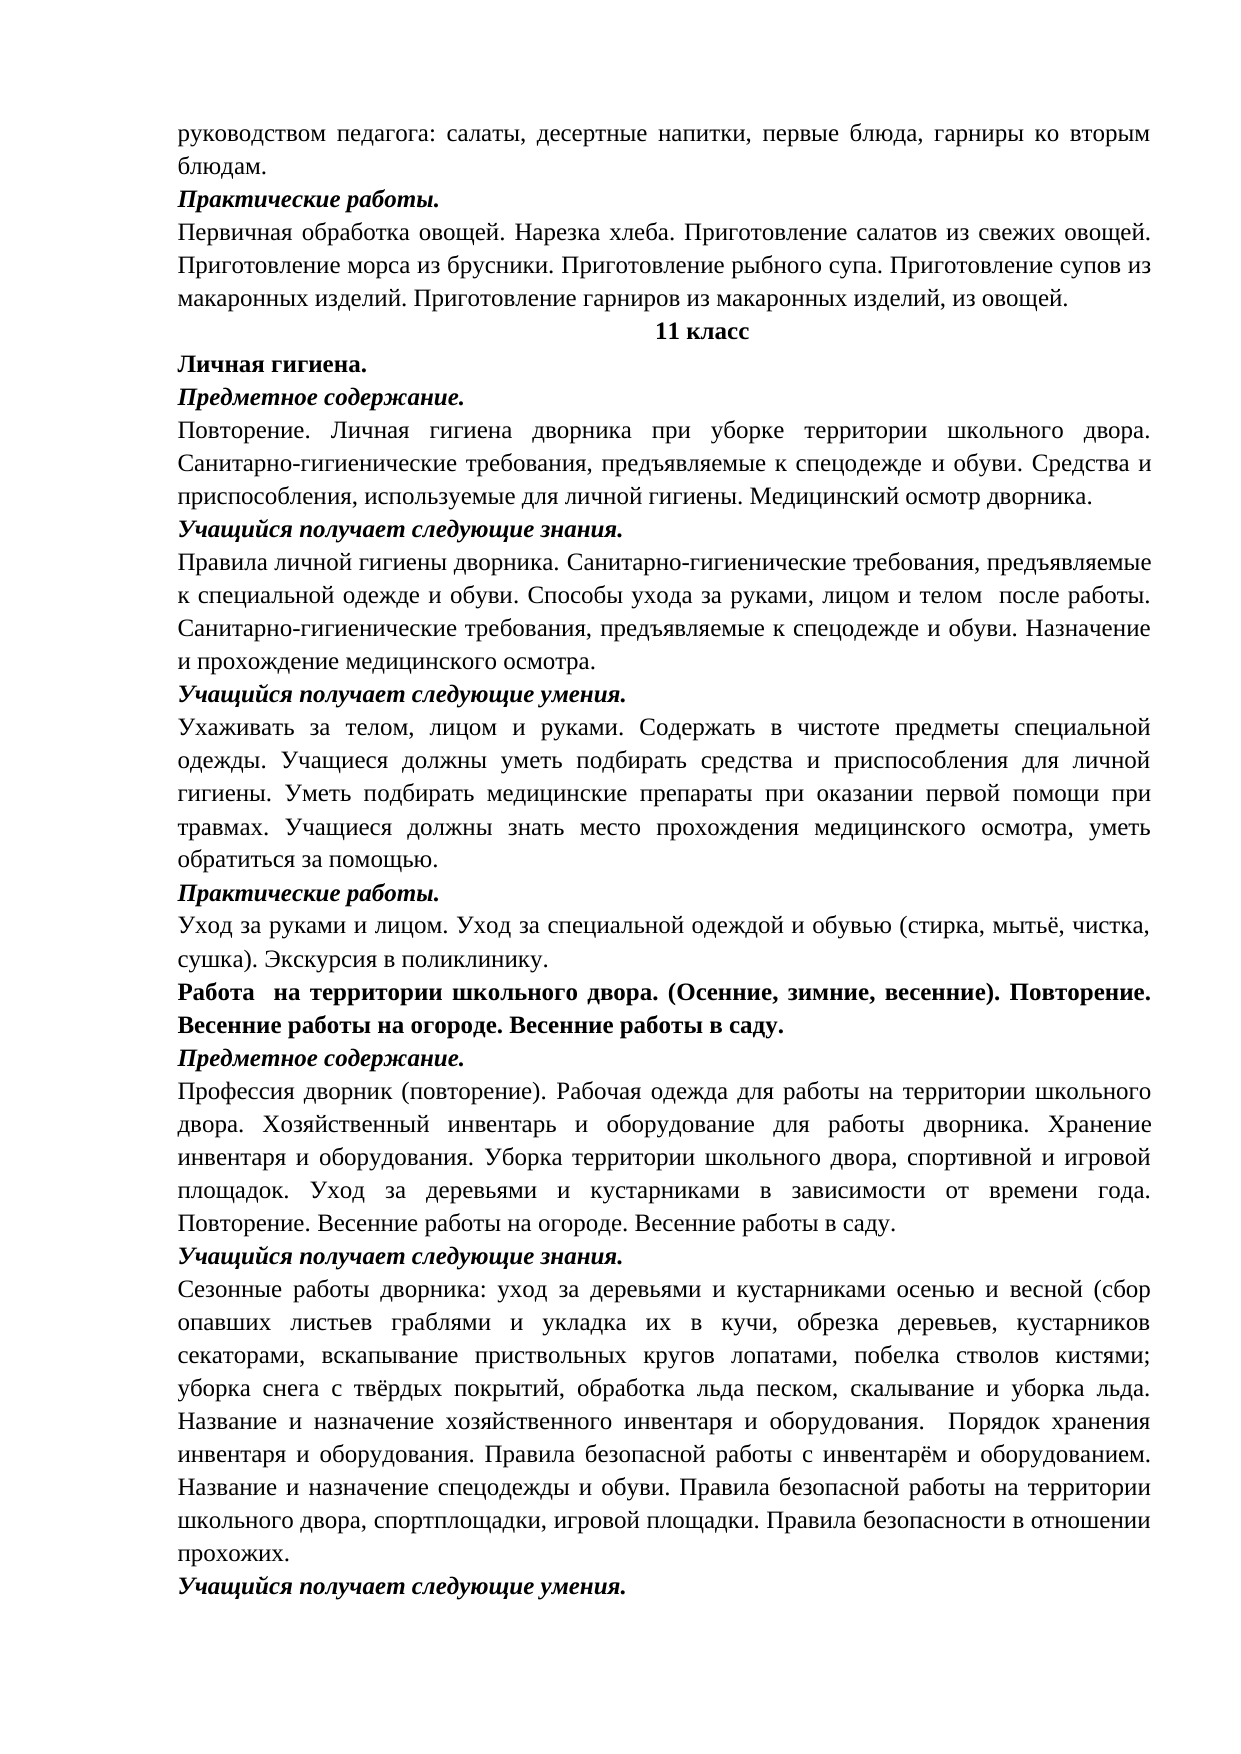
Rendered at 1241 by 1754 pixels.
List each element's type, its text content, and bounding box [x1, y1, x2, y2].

text Практические работы. [177, 878, 1152, 906]
text Ухаживать за телом, лицом и руками. Содержать в чистоте предметы специальной одежды. Учащиеся должны уметь подбирать средства и приспособления для личной гигиены. Уметь подбирать медицинские препараты при оказании первой помощи при травмах. Учащиеся должны знать место прохождения медицинского осмотра, уметь обратиться за помощью. [177, 712, 1152, 873]
text Предметное содержание. [177, 382, 1152, 411]
text Профессия дворник (повторение). Рабочая одежда для работы на территории школьного двора. Хозяйственный инвентарь и оборудование для работы дворника. Хранение инвентаря и оборудования. Уборка территории школьного двора, спортивной и игровой площадок. Уход за деревьями и кустарниками в зависимости от времени года. Повторение. Весенние работы на огороде. Весенние работы в саду. [177, 1076, 1152, 1237]
text Учащийся получает следующие знания. [177, 1241, 1152, 1269]
text Повторение. Личная гигиена дворника при уборке территории школьного двора. Санитарно-гигиенические требования, предъявляемые к спецодежде и обуви. Средства и приспособления, используемые для личной гигиены. Медицинский осмотр дворника. [177, 415, 1152, 510]
text Учащийся получает следующие умения. [177, 1571, 1152, 1600]
text Учащийся получает следующие знания. [177, 514, 1152, 543]
text Сезонные работы дворника: уход за деревьями и кустарниками осенью и весной (сбор опавших листьев граблями и укладка их в кучи, обрезка деревьев, кустарников секаторами, вскапывание приствольных кругов лопатами, побелка стволов кистями; уборка снега с твёрдых покрытий, обработка льда песком, скалывание и уборка льда. Название и назначение хозяйственного инвентаря и оборудования. Порядок хранения инвентаря и оборудования. Правила безопасной работы с инвентарём и оборудованием. Название и назначение спецодежды и обуви. Правила безопасной работы на территории школьного двора, спортплощадки, игровой площадки. Правила безопасности в отношении прохожих. [177, 1274, 1152, 1567]
text Учащийся получает следующие умения. [177, 679, 1152, 708]
text Первичная обработка овощей. Нарезка хлеба. Приготовление салатов из свежих овощей. Приготовление морса из брусники. Приготовление рыбного супа. Приготовление супов из макаронных изделий. Приготовление гарниров из макаронных изделий, из овощей. [177, 217, 1152, 312]
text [177, 118, 1152, 180]
list 11 класс [252, 316, 1152, 345]
text Предметное содержание. [177, 1043, 1152, 1071]
text Работа на территории школьного двора. (Осенние, зимние, весенние). Повторение. Весенние работы на огороде. Весенние работы в саду. [177, 977, 1152, 1038]
text Правила личной гигиены дворника. Санитарно-гигиенические требования, предъявляемые к специальной одежде и обуви. Способы ухода за руками, лицом и телом после работы. Санитарно-гигиенические требования, предъявляемые к спецодежде и обуви. Назначение и прохождение медицинского осмотра. [177, 547, 1152, 675]
list Личная гигиена. [177, 349, 1152, 378]
text Уход за руками и лицом. Уход за специальной одеждой и обувью (стирка, мытьё, чистка, сушка). Экскурсия в поликлинику. [177, 911, 1152, 972]
text Практические работы. [177, 184, 1152, 213]
